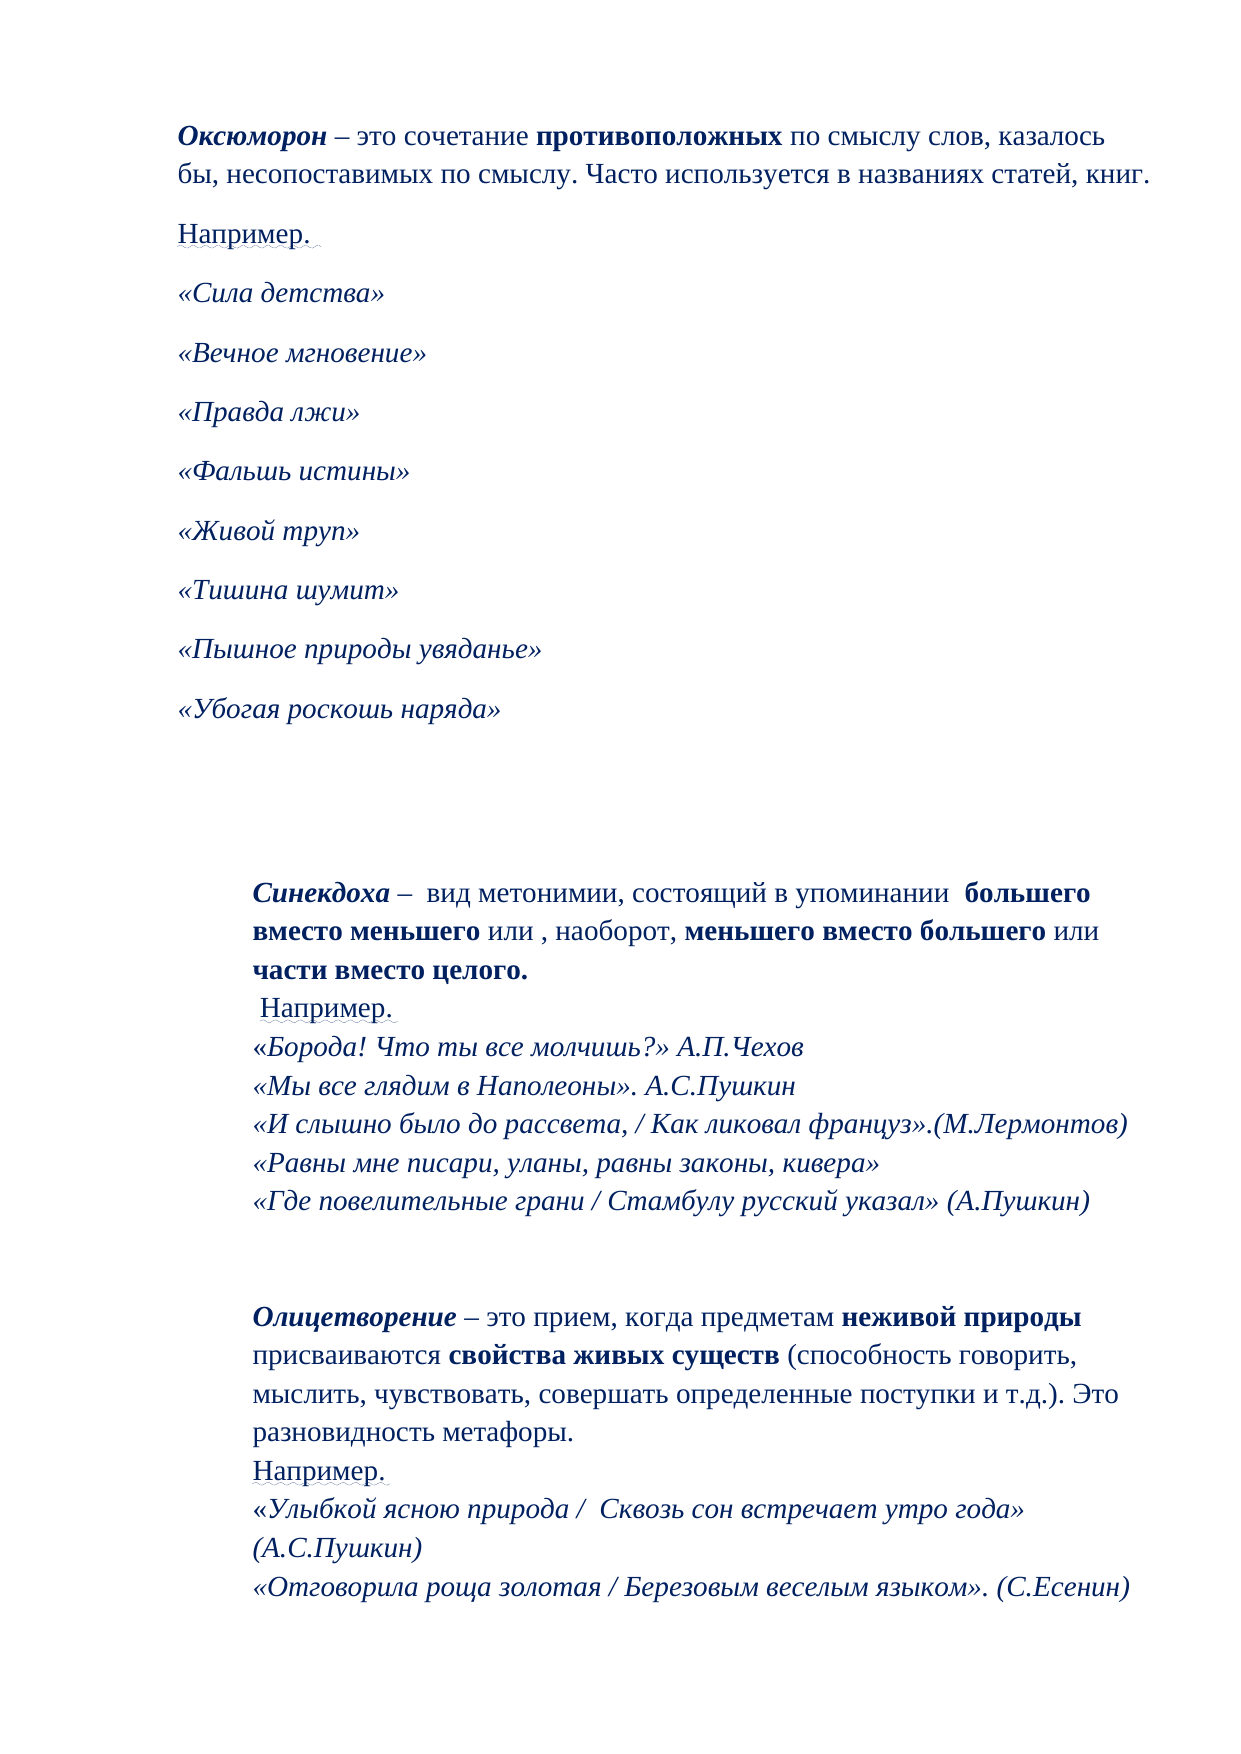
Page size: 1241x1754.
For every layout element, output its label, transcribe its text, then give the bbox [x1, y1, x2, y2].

text «Сила детства» [177, 275, 1152, 309]
list Например. [252, 991, 1152, 1024]
list «И слышно было до рассвета, / Как ликовал француз».(М.Лермонтов) [252, 1106, 1152, 1140]
text «Тишина шумит» [177, 572, 1152, 606]
list Синекдоха – вид метонимии, состоящий в упоминании большего вместо меньшего или , наоборот, меньшего вместо большего или части вместо целого. [252, 875, 1152, 986]
list Олицетворение – это прием, когда предметам неживой природы присваиваются свойства живых существ (способность говорить, мыслить, чувствовать, совершать определенные поступки и т.д.). Это разновидность метафоры. [252, 1299, 1152, 1448]
text Например. [177, 216, 1152, 249]
list «Улыбкой ясною природа / Сквозь сон встречает утро года» (А.С.Пушкин) [252, 1492, 1152, 1564]
text «Вечное мгновение» [177, 335, 1152, 368]
list «Где повелительные грани / Стамбулу русский указал» (А.Пушкин) [252, 1183, 1152, 1217]
text «Пышное природы увяданье» [177, 632, 1152, 665]
text «Фальшь истины» [177, 453, 1152, 487]
text Оксюморон – это сочетание противоположных по смыслу слов, казалось бы, несопоставимых по смыслу. Часто используется в названиях статей, книг. [177, 118, 1152, 190]
list «Борода! Что ты все молчишь?» А.П.Чехов [252, 1029, 1152, 1063]
text «Живой труп» [177, 513, 1152, 546]
list «Мы все глядим в Наполеоны». А.С.Пушкин [252, 1068, 1152, 1101]
text «Правда лжи» [177, 394, 1152, 428]
list Например. [252, 1453, 1152, 1487]
text «Убогая роскошь наряда» [177, 691, 1152, 724]
list «Отговорила роща золотая / Березовым веселым языком». (С.Есенин) [252, 1569, 1152, 1602]
list «Равны мне писари, уланы, равны законы, кивера» [252, 1145, 1152, 1178]
